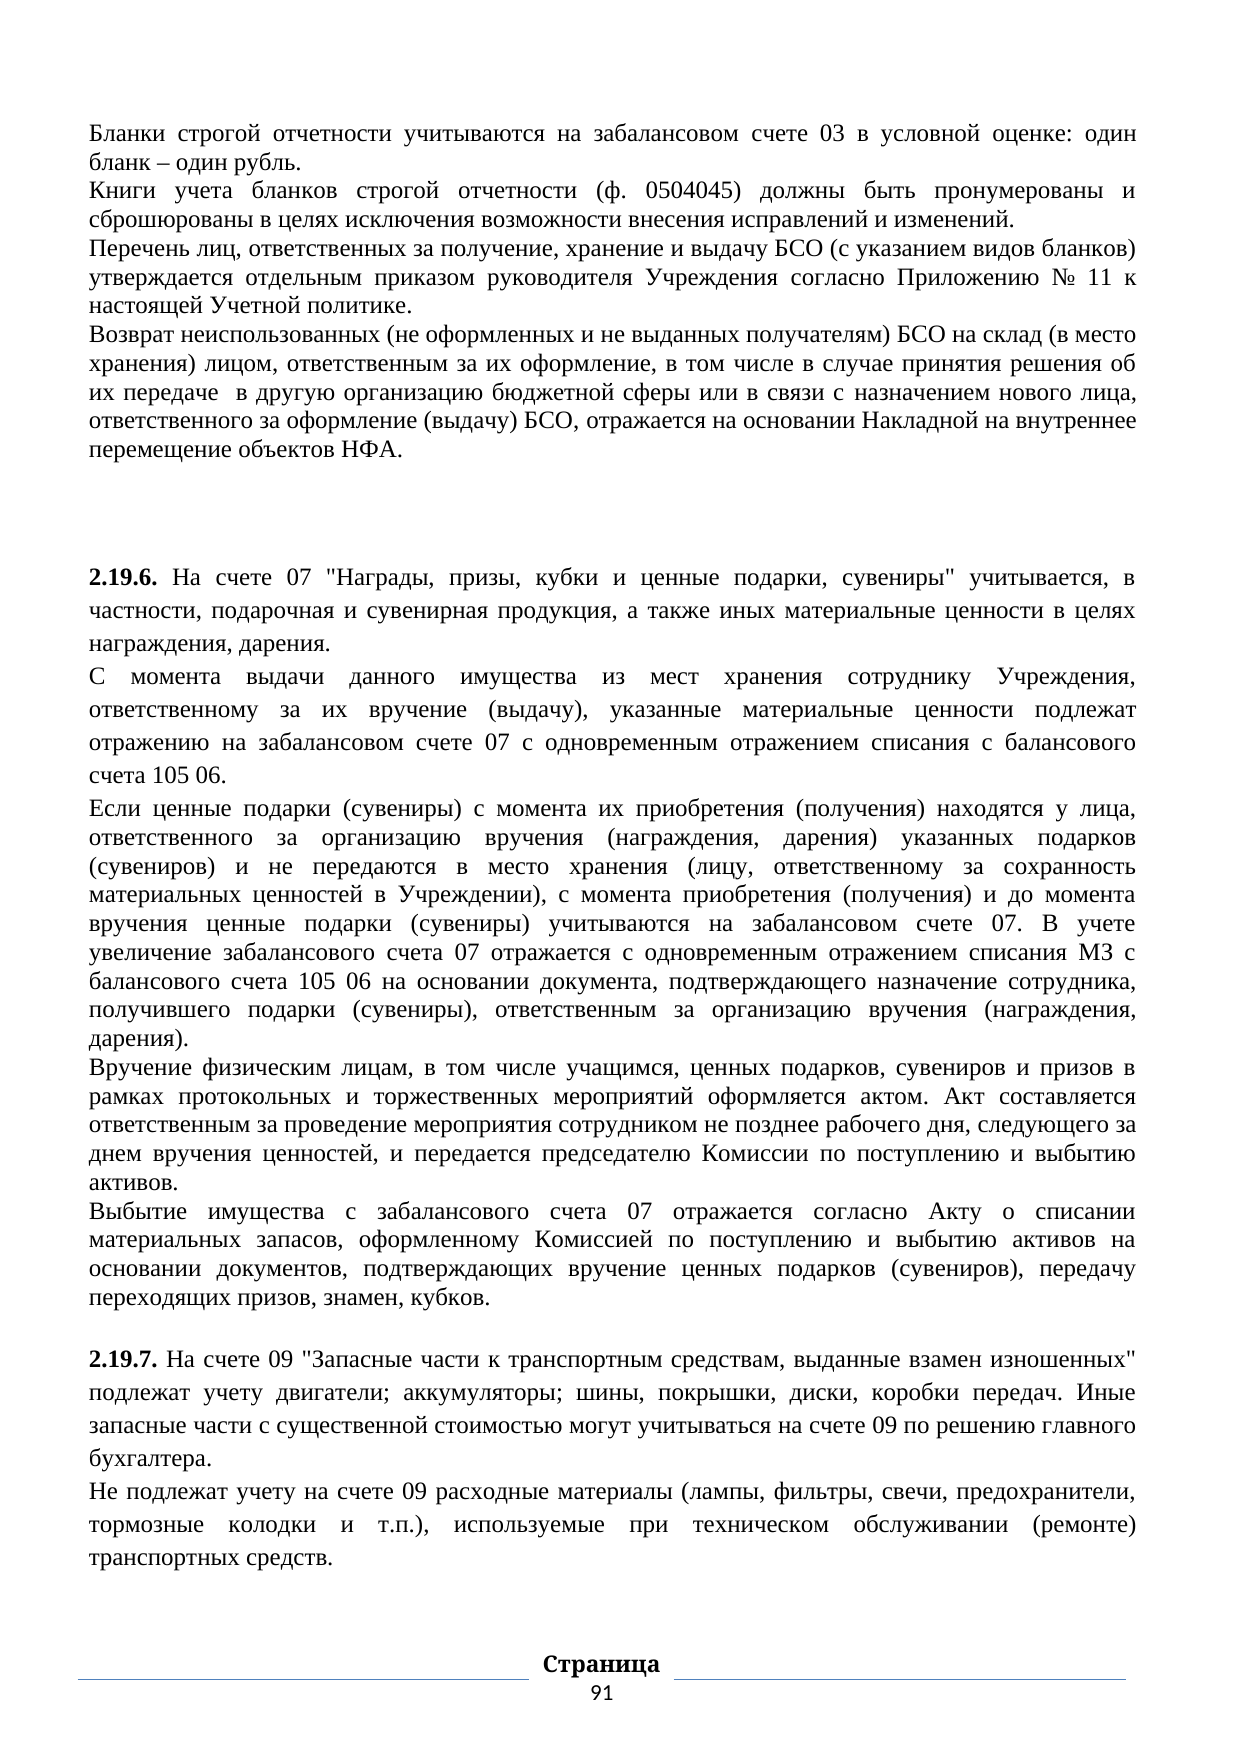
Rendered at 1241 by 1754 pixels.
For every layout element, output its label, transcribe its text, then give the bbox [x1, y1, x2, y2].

text Не подлежат учету на счете 09 расходные материалы (лампы, фильтры, свечи, предохранители, тормозные колодки и т.п.), используемые при техническом обслуживании (ремонте) транспортных средств. [89, 1476, 1137, 1571]
text Вручение физическим лицам, в том числе учащимся, ценных подарков, сувениров и призов в рамках протокольных и торжественных мероприятий оформляется актом. Акт составляется ответственным за проведение мероприятия сотрудником не позднее рабочего дня, следующего за днем вручения ценностей, и передается председателю Комиссии по поступлению и выбытию активов. [89, 1052, 1137, 1196]
text Если ценные подарки (сувениры) с момента их приобретения (получения) находятся у лица, ответственного за организацию вручения (награждения, дарения) указанных подарков (сувениров) и не передаются в место хранения (лицу, ответственному за сохранность материальных ценностей в Учреждении), с момента приобретения (получения) и до момента вручения ценные подарки (сувениры) учитываются на забалансовом счете 07. В учете увеличение забалансового счета 07 отражается с одновременным отражением списания МЗ с балансового счета 105 06 на основании документа, подтверждающего назначение сотрудника, получившего подарки (сувениры), ответственным за организацию вручения (награждения, дарения). [89, 793, 1137, 1052]
text Выбытие имущества с забалансового счета 07 отражается согласно Акту о списании материальных запасов, оформленному Комиссией по поступлению и выбытию активов на основании документов, подтверждающих вручение ценных подарков (сувениров), передачу переходящих призов, знамен, кубков. [89, 1196, 1137, 1311]
text Возврат неиспользованных (не оформленных и не выданных получателям) БСО на склад (в место хранения) лицом, ответственным за их оформление, в том числе в случае принятия решения об их передаче в другую организацию бюджетной сферы или в связи с назначением нового лица, ответственного за оформление (выдачу) БСО, отражается на основании Накладной на внутреннее перемещение объектов НФА. [89, 319, 1137, 377]
text С момента выдачи данного имущества из мест хранения сотруднику Учреждения, ответственному за их вручение (выдачу), указанные материальные ценности подлежат отражению на забалансовом счете 07 с одновременным отражением списания с балансового счета 105 06. [89, 661, 1137, 789]
text 2.19.6. На счете 07 "Награды, призы, кубки и ценные подарки, сувениры" учитывается, в частности, подарочная и сувенирная продукция, а также иных материальные ценности в целях награждения, дарения. [89, 562, 1137, 657]
text Перечень лиц, ответственных за получение, хранение и выдачу БСО (с указанием видов бланков) утверждается отдельным приказом руководителя Учреждения согласно Приложению № 11 к настоящей Учетной политике. [89, 233, 1137, 319]
text Возврат неиспользованных (не оформленных и не выданных получателям) БСО на склад (в место хранения) лицом, ответственным за их оформление, в том числе в случае принятия решения об их передаче в другую организацию бюджетной сферы или в связи с назначением нового лица, ответственного за оформление (выдачу) БСО, отражается на основании Накладной на внутреннее перемещение объектов НФА. [89, 377, 1137, 463]
text Бланки строгой отчетности учитываются на забалансовом счете 03 в условной оценке: один бланк – один рубль. [89, 118, 1137, 176]
text 2.19.7. На счете 09 "Запасные части к транспортным средствам, выданные взамен изношенных" подлежат учету двигатели; аккумуляторы; шины, покрышки, диски, коробки передач. Иные запасные части с существенной стоимостью могут учитываться на счете 09 по решению главного бухгалтера. [89, 1344, 1137, 1472]
text Книги учета бланков строгой отчетности (ф. 0504045) должны быть пронумерованы и сброшюрованы в целях исключения возможности внесения исправлений и изменений. [89, 176, 1137, 233]
